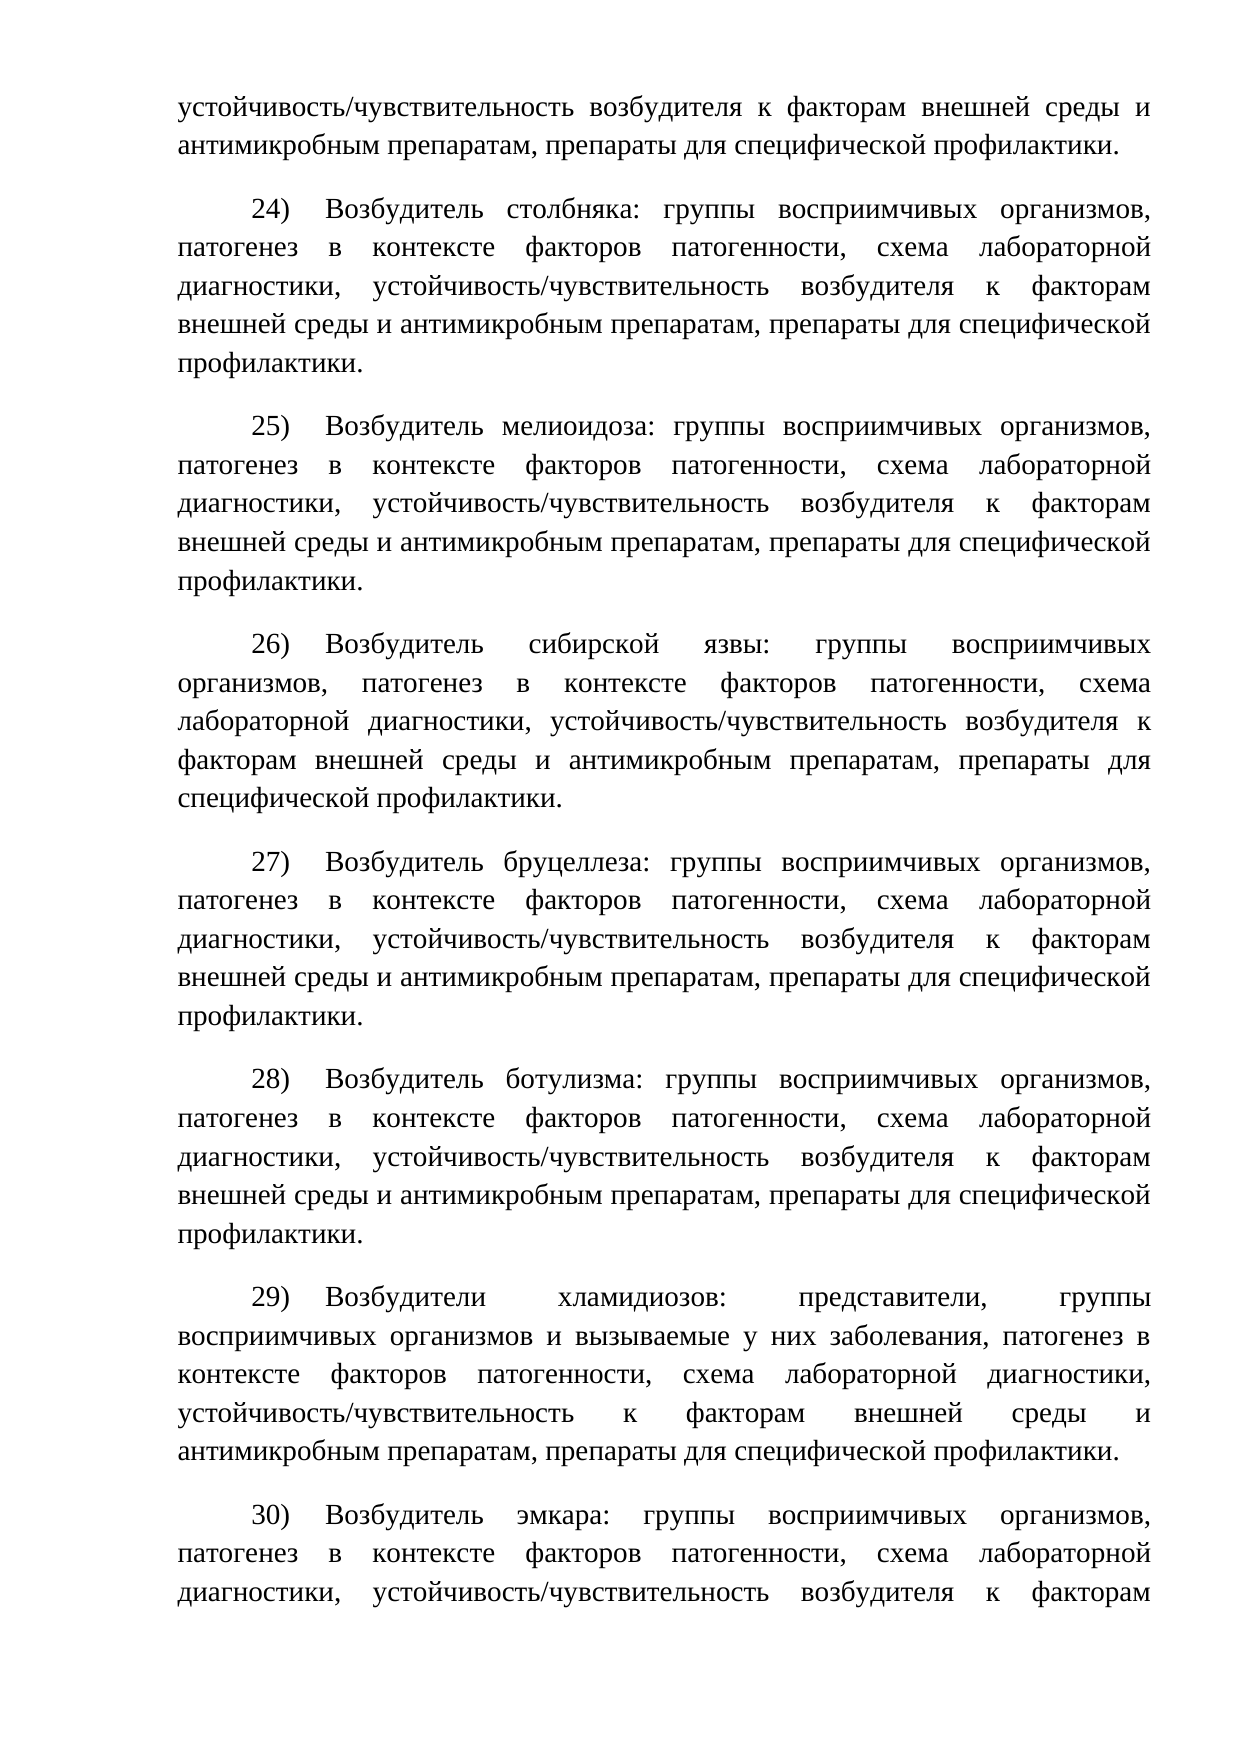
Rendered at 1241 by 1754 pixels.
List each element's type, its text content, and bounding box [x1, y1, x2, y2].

text 26) Возбудитель сибирской язвы: группы восприимчивых организмов, патогенез в контексте факторов патогенности, схема лабораторной диагностики, устойчивость/чувствительность возбудителя к факторам внешней среды и антимикробным препаратам, препараты для специфической профилактики. [177, 626, 1152, 814]
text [177, 1497, 1152, 1608]
text 28) Возбудитель ботулизма: группы восприимчивых организмов, патогенез в контексте факторов патогенности, схема лабораторной диагностики, устойчивость/чувствительность возбудителя к факторам внешней среды и антимикробным препаратам, препараты для специфической профилактики. [177, 1062, 1152, 1249]
text 25) Возбудитель мелиоидоза: группы восприимчивых организмов, патогенез в контексте факторов патогенности, схема лабораторной диагностики, устойчивость/чувствительность возбудителя к факторам внешней среды и антимикробным препаратам, препараты для специфической профилактики. [177, 408, 1152, 596]
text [177, 89, 1152, 161]
text 24) Возбудитель столбняка: группы восприимчивых организмов, патогенез в контексте факторов патогенности, схема лабораторной диагностики, устойчивость/чувствительность возбудителя к факторам внешней среды и антимикробным препаратам, препараты для специфической профилактики. [177, 191, 1152, 378]
text 27) Возбудитель бруцеллеза: группы восприимчивых организмов, патогенез в контексте факторов патогенности, схема лабораторной диагностики, устойчивость/чувствительность возбудителя к факторам внешней среды и антимикробным препаратам, препараты для специфической профилактики. [177, 844, 1152, 1032]
text 29) Возбудители хламидиозов: представители, группы восприимчивых организмов и вызываемые у них заболевания, патогенез в контексте факторов патогенности, схема лабораторной диагностики, устойчивость/чувствительность к факторам внешней среды и антимикробным препаратам, препараты для специфической профилактики. [177, 1279, 1152, 1467]
